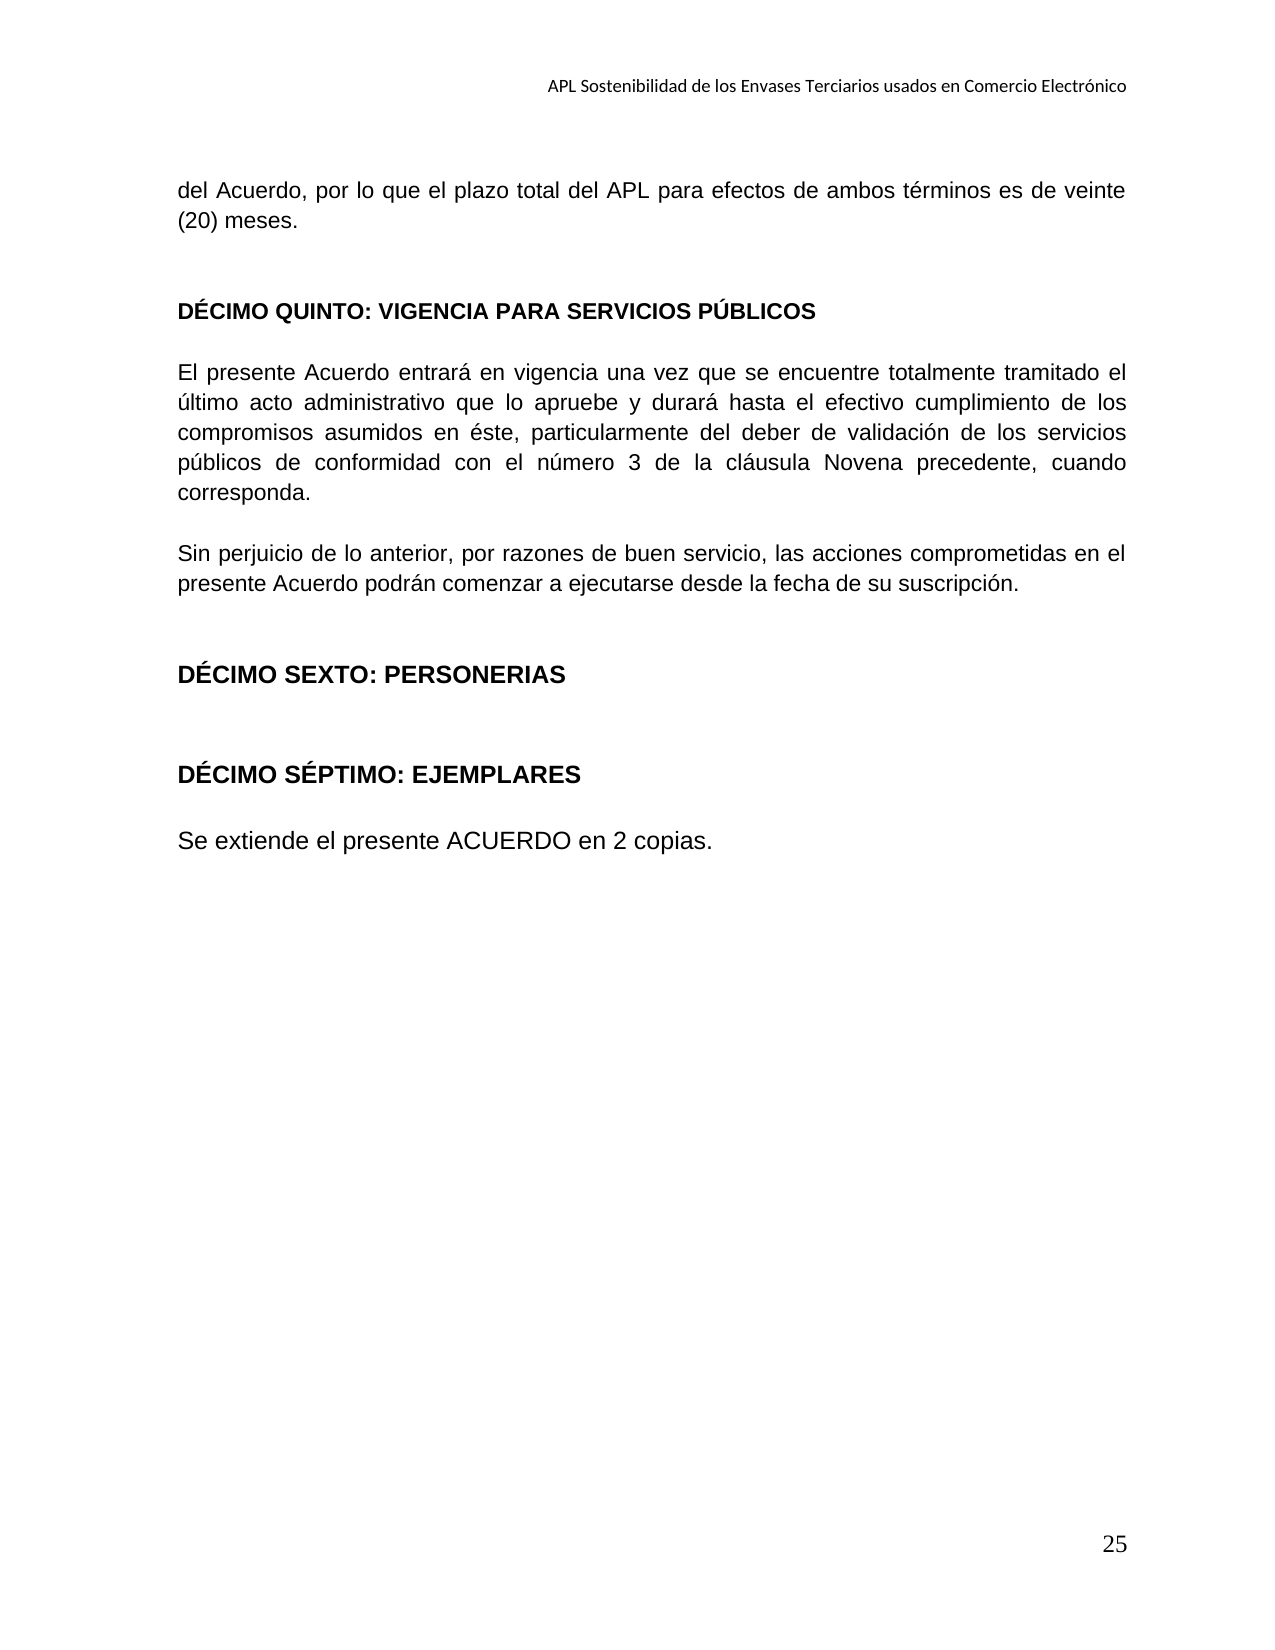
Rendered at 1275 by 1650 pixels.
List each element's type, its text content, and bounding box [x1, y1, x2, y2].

text DÉCIMO QUINTO: VIGENCIA PARA SERVICIOS PÚBLICOS [177, 298, 1127, 324]
text DÉCIMO SEXTO: PERSONERIAS [177, 661, 1127, 689]
text Sin perjuicio de lo anterior, por razones de buen servicio, las acciones comprometidas en el presente Acuerdo podrán comenzar a ejecutarse desde la fecha de su suscripción. [177, 540, 1127, 596]
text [177, 177, 1127, 234]
text Se extiende el presente ACUERDO en 2 copias. [177, 826, 1127, 854]
text DÉCIMO SÉPTIMO: EJEMPLARES [177, 759, 1127, 788]
text El presente Acuerdo entrará en vigencia una vez que se encuentre totalmente tramitado el último acto administrativo que lo apruebe y durará hasta el efectivo cumplimiento de los compromisos asumidos en éste, particularmente del deber de validación de los servicios públicos de conformidad con el número 3 de la cláusula Novena precedente, cuando corresponda. [177, 358, 1127, 506]
